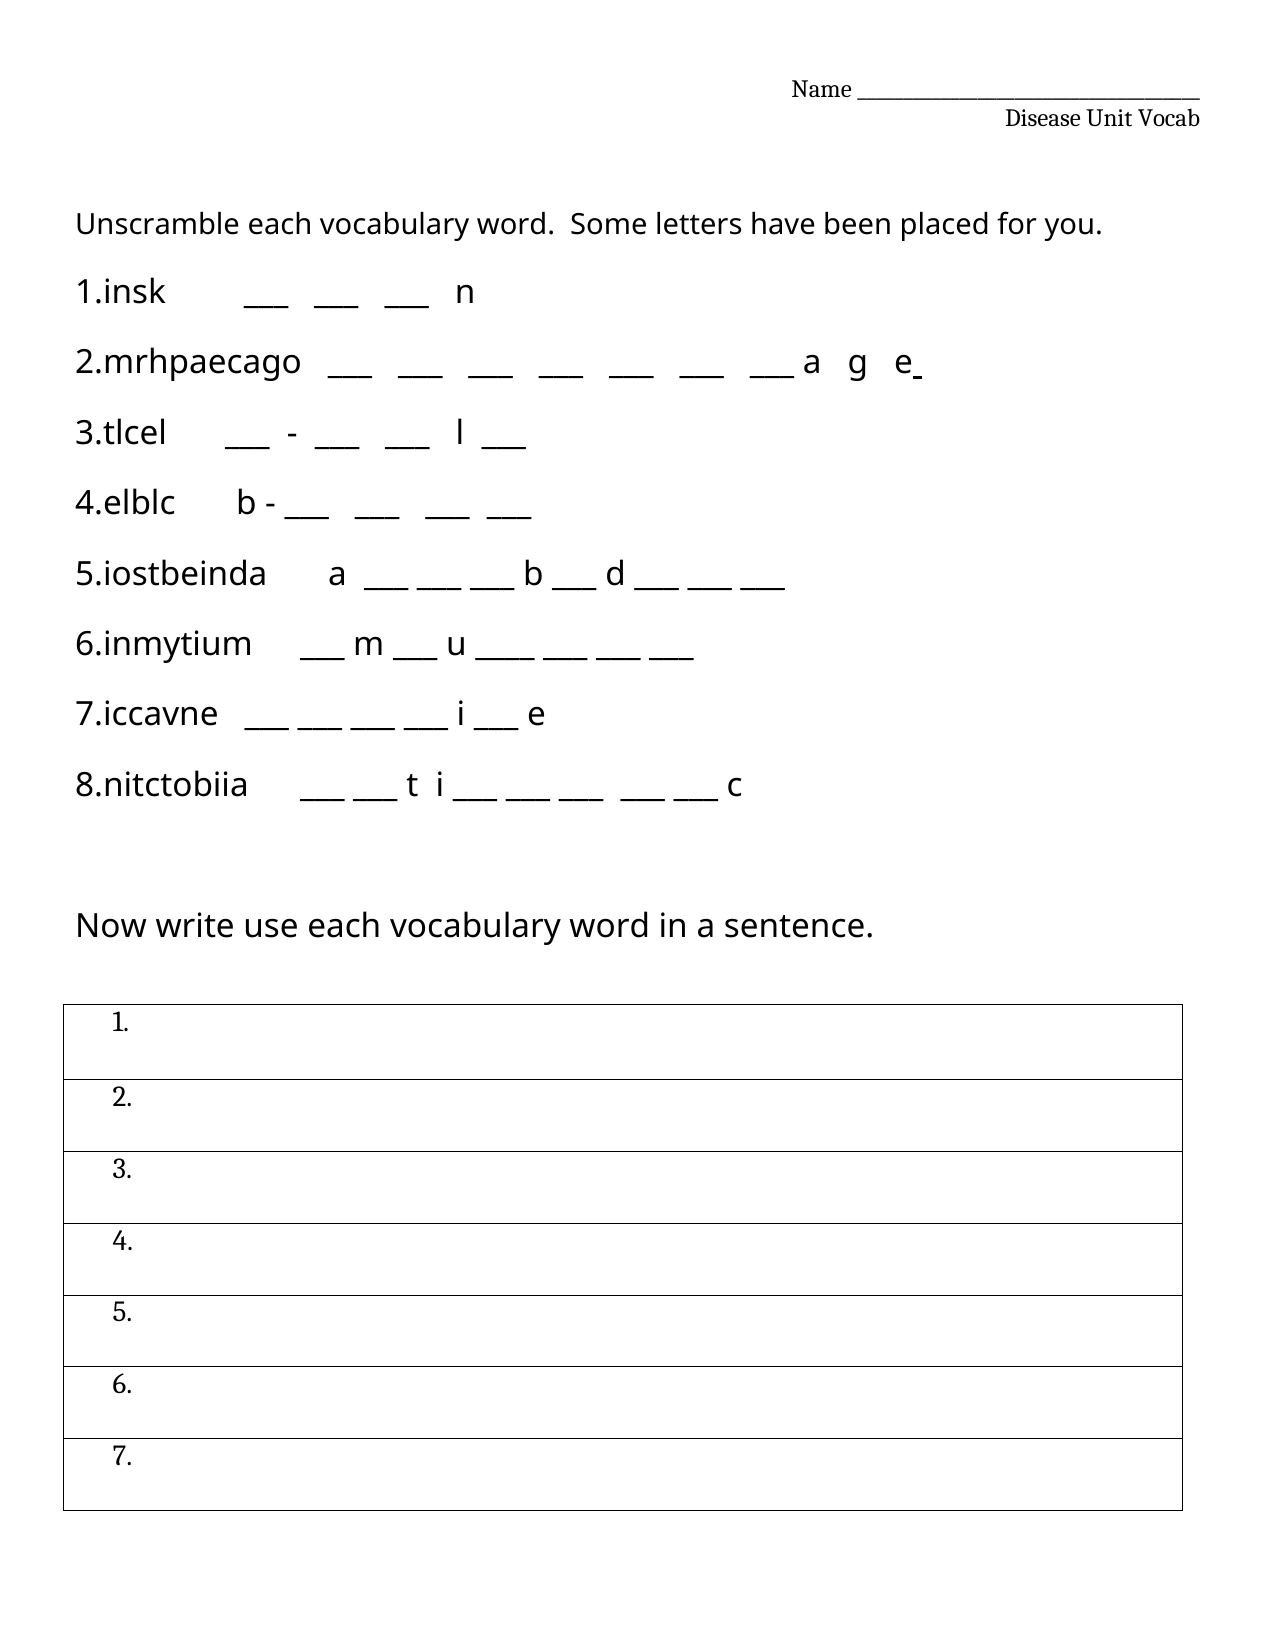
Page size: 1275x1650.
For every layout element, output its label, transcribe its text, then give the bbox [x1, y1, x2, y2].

table_cell [64, 1080, 1182, 1151]
table_header [64, 1005, 1182, 1079]
table_cell [64, 1367, 1182, 1438]
table_cell [64, 1152, 1182, 1223]
text Disease Unit Vocab [75, 104, 1200, 132]
table_cell [64, 1296, 1182, 1366]
text 6.inmytium ___ m ___ u ____ ___ ___ ___ [75, 620, 1200, 665]
table_cell [64, 1439, 1182, 1510]
text Name _____________________________________ [75, 75, 1200, 104]
text 5.iostbeinda a ___ ___ ___ b ___ d ___ ___ ___ [75, 549, 1200, 595]
text 4.elblc b - ___ ___ ___ ___ [75, 479, 1200, 524]
text 3.tlcel ___ - ___ ___ l ___ [75, 408, 1200, 454]
text 2.mrhpaecago ___ ___ ___ ___ ___ ___ ___ a g e [75, 338, 1200, 383]
table_cell [64, 1224, 1182, 1294]
text Now write use each vocabulary word in a sentence. [75, 901, 1200, 947]
text 7.iccavne ___ ___ ___ ___ i ___ e [75, 690, 1200, 736]
text 8.nitctobiia ___ ___ t i ___ ___ ___ ___ ___ c [75, 761, 1200, 806]
text 1.insk ___ ___ ___ n [75, 268, 1200, 313]
text Unscramble each vocabulary word. Some letters have been placed for you. [75, 203, 1200, 243]
